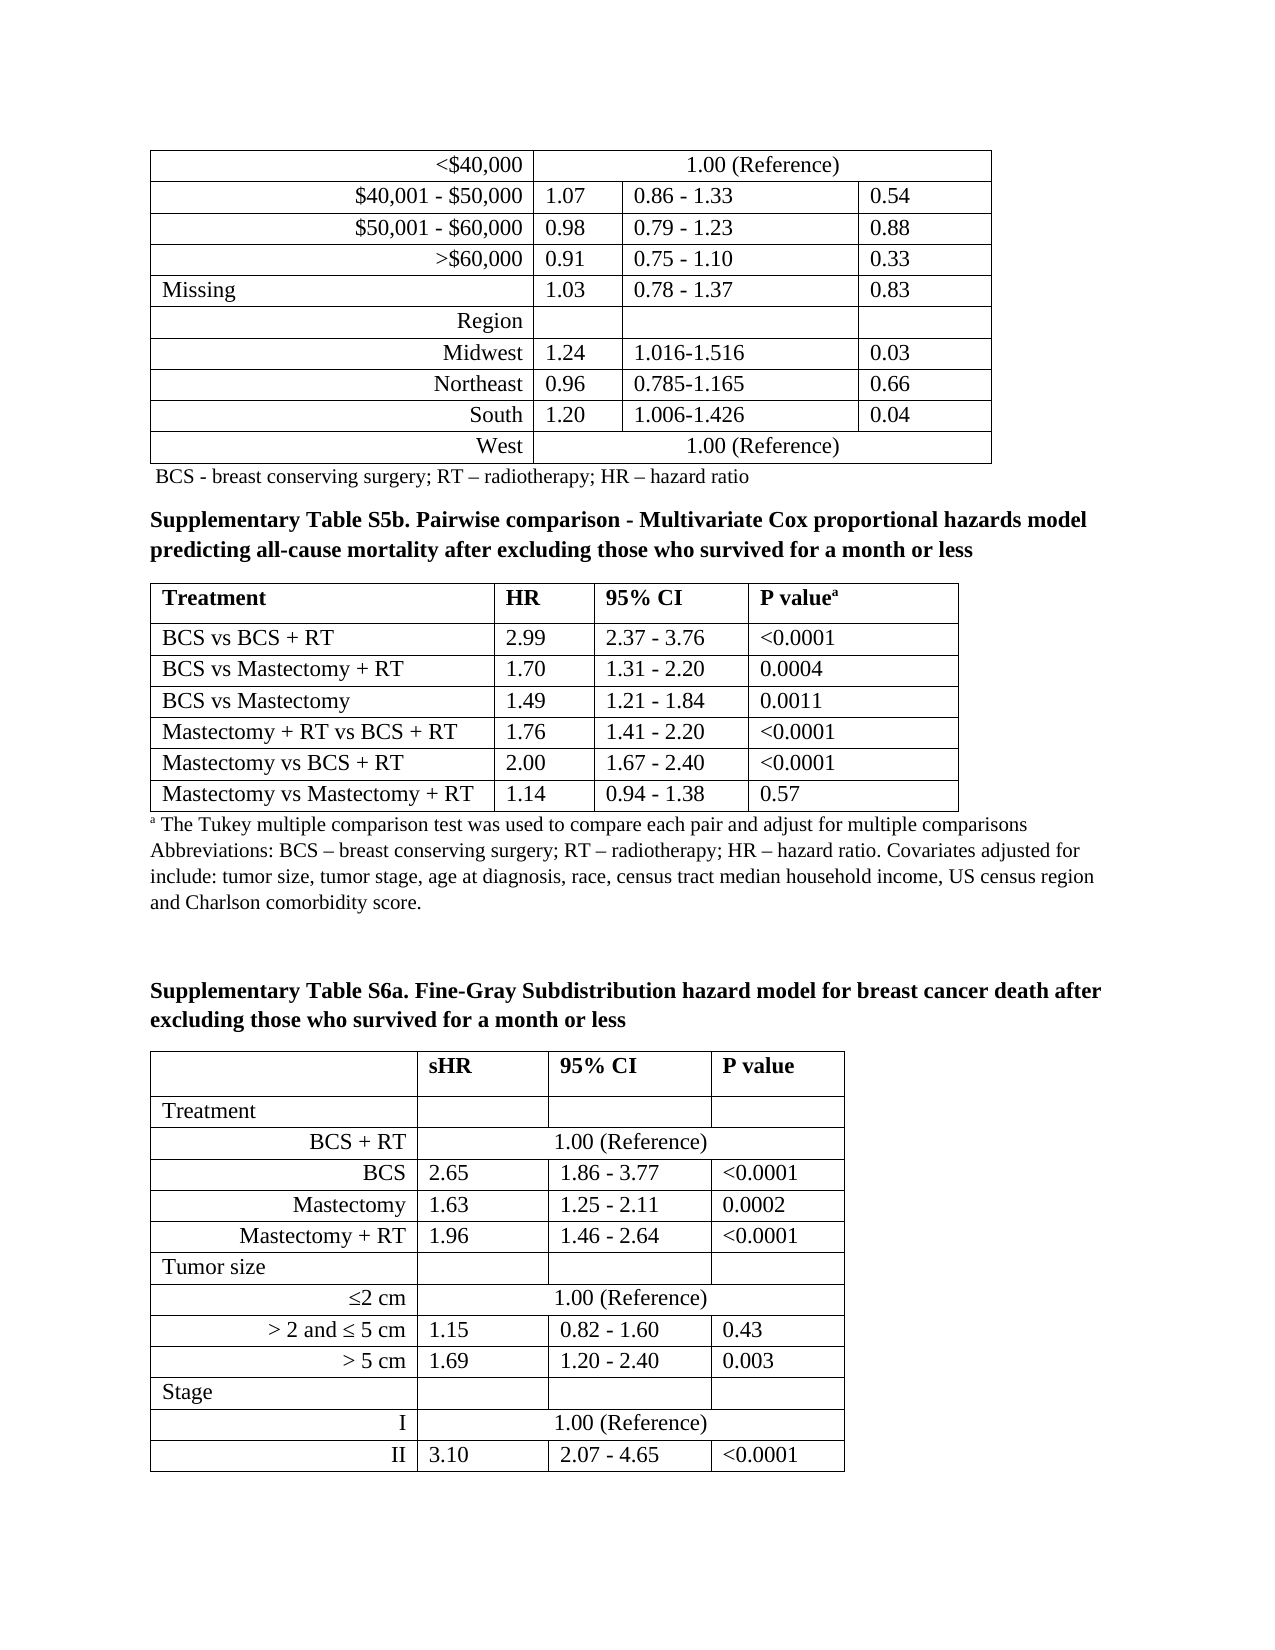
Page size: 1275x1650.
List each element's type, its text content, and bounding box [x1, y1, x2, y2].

table_cell 1.41 - 2.20 [595, 718, 748, 748]
table_cell Stage [151, 1378, 417, 1408]
table_cell 1.14 [495, 781, 594, 811]
table_cell <0.0001 [749, 749, 958, 779]
table_cell Tumor size [151, 1253, 417, 1283]
table_cell II [151, 1441, 417, 1471]
table_cell [859, 307, 991, 337]
table_cell South [151, 401, 533, 431]
table_cell 0.0011 [749, 687, 958, 717]
table_header 95% CI [549, 1052, 711, 1096]
table_cell ≤2 cm [151, 1285, 417, 1315]
table_cell I [151, 1410, 417, 1440]
text a The Tukey multiple comparison test was used to compare each pair and adjust for multiple comparisons Abbreviations: BCS – breast conserving surgery; RT – radiotherapy; HR – hazard ratio. Covariates adjusted for include: tumor size, tumor stage, age at diagnosis, race, census tract median household income, US census region and Charlson comorbidity score. [150, 812, 1125, 914]
table_cell 1.03 [534, 276, 622, 306]
table_cell [712, 1253, 844, 1283]
table_cell Mastectomy [151, 1191, 417, 1221]
table_cell 1.24 [534, 339, 622, 369]
table_cell 1.00 (Reference) [418, 1128, 844, 1158]
table_cell 1.15 [418, 1316, 548, 1346]
table_cell Northeast [151, 370, 533, 400]
table_header sHR [418, 1052, 548, 1096]
table_cell BCS vs Mastectomy [151, 687, 494, 717]
table_cell [549, 1253, 711, 1283]
table_cell 0.96 [534, 370, 622, 400]
table_cell 1.67 - 2.40 [595, 749, 748, 779]
table_cell 0.88 [859, 214, 991, 244]
table_cell <0.0001 [712, 1160, 844, 1190]
table_cell 0.0004 [749, 656, 958, 686]
table_cell 2.07 - 4.65 [549, 1441, 711, 1471]
table_cell BCS vs BCS + RT [151, 624, 494, 654]
table_cell > 2 and ≤ 5 cm [151, 1316, 417, 1346]
table_cell 0.43 [712, 1316, 844, 1346]
table_cell 1.00 (Reference) [534, 432, 991, 462]
table_cell 2.37 - 3.76 [595, 624, 748, 654]
table_cell 2.65 [418, 1160, 548, 1190]
table_cell Mastectomy + RT [151, 1222, 417, 1252]
table_cell Mastectomy vs BCS + RT [151, 749, 494, 779]
table_cell [549, 1378, 711, 1408]
table_cell [712, 1378, 844, 1408]
table_cell 0.82 - 1.60 [549, 1316, 711, 1346]
table_header P value [712, 1052, 844, 1096]
table_cell $50,001 - $60,000 [151, 214, 533, 244]
table_cell 2.99 [495, 624, 594, 654]
table_cell 1.76 [495, 718, 594, 748]
table_cell 0.003 [712, 1347, 844, 1377]
table_cell 1.21 - 1.84 [595, 687, 748, 717]
table_cell 1.25 - 2.11 [549, 1191, 711, 1221]
table_cell $40,001 - $50,000 [151, 182, 533, 212]
table_cell Midwest [151, 339, 533, 369]
table_header 95% CI [595, 584, 748, 623]
table_cell 0.78 - 1.37 [623, 276, 858, 306]
table_cell 2.00 [495, 749, 594, 779]
table_cell 0.57 [749, 781, 958, 811]
table_cell <0.0001 [749, 624, 958, 654]
table_cell Mastectomy + RT vs BCS + RT [151, 718, 494, 748]
table_cell [534, 307, 622, 337]
table_header [151, 1052, 417, 1096]
table_cell 1.96 [418, 1222, 548, 1252]
table_cell 1.07 [534, 182, 622, 212]
table_cell 0.83 [859, 276, 991, 306]
table_cell BCS vs Mastectomy + RT [151, 656, 494, 686]
table_cell Treatment [151, 1097, 417, 1127]
table_cell BCS + RT [151, 1128, 417, 1158]
table_cell 1.49 [495, 687, 594, 717]
table_cell 0.785-1.165 [623, 370, 858, 400]
table_cell 1.016-1.516 [623, 339, 858, 369]
table_cell 1.86 - 3.77 [549, 1160, 711, 1190]
table_cell [549, 1097, 711, 1127]
table_cell Region [151, 307, 533, 337]
table_cell 1.31 - 2.20 [595, 656, 748, 686]
table_cell 0.66 [859, 370, 991, 400]
table_cell [623, 307, 858, 337]
table_cell >$60,000 [151, 245, 533, 275]
table_cell 0.33 [859, 245, 991, 275]
table_cell <$40,000 [151, 151, 533, 181]
text Supplementary Table S6a. Fine-Gray Subdistribution hazard model for breast cancer death after excluding those who survived for a month or less [150, 977, 1125, 1032]
table_cell [418, 1378, 548, 1408]
table_cell 0.75 - 1.10 [623, 245, 858, 275]
table_header Treatment [151, 584, 494, 623]
table_cell [418, 1097, 548, 1127]
text Supplementary Table S5b. Pairwise comparison - Multivariate Cox proportional hazards model predicting all-cause mortality after excluding those who survived for a month or less [150, 506, 1125, 563]
table_cell Mastectomy vs Mastectomy + RT [151, 781, 494, 811]
table_cell 0.98 [534, 214, 622, 244]
table_cell 0.04 [859, 401, 991, 431]
table_cell 1.70 [495, 656, 594, 686]
table_cell [712, 1097, 844, 1127]
table_cell > 5 cm [151, 1347, 417, 1377]
table_cell 0.86 - 1.33 [623, 182, 858, 212]
table_cell <0.0001 [712, 1222, 844, 1252]
text BCS - breast conserving surgery; RT – radiotherapy; HR – hazard ratio [150, 463, 1125, 488]
table_cell 1.69 [418, 1347, 548, 1377]
table_cell 1.00 (Reference) [418, 1285, 844, 1315]
table_cell <0.0001 [749, 718, 958, 748]
table_cell 1.20 - 2.40 [549, 1347, 711, 1377]
table_cell 0.91 [534, 245, 622, 275]
table_cell <0.0001 [712, 1441, 844, 1471]
table_cell Missing [151, 276, 533, 306]
table_cell 0.03 [859, 339, 991, 369]
table_cell [418, 1253, 548, 1283]
table_cell 3.10 [418, 1441, 548, 1471]
table_cell 1.00 (Reference) [534, 151, 991, 181]
table_cell 0.54 [859, 182, 991, 212]
table_cell West [151, 432, 533, 462]
table_cell 0.94 - 1.38 [595, 781, 748, 811]
table_header P valuea [749, 584, 958, 623]
table_cell 1.46 - 2.64 [549, 1222, 711, 1252]
table_header HR [495, 584, 594, 623]
table_cell 1.63 [418, 1191, 548, 1221]
table_cell 0.79 - 1.23 [623, 214, 858, 244]
table_cell 1.20 [534, 401, 622, 431]
table_cell 1.006-1.426 [623, 401, 858, 431]
table_cell BCS [151, 1160, 417, 1190]
table_cell 0.0002 [712, 1191, 844, 1221]
table_cell 1.00 (Reference) [418, 1410, 844, 1440]
